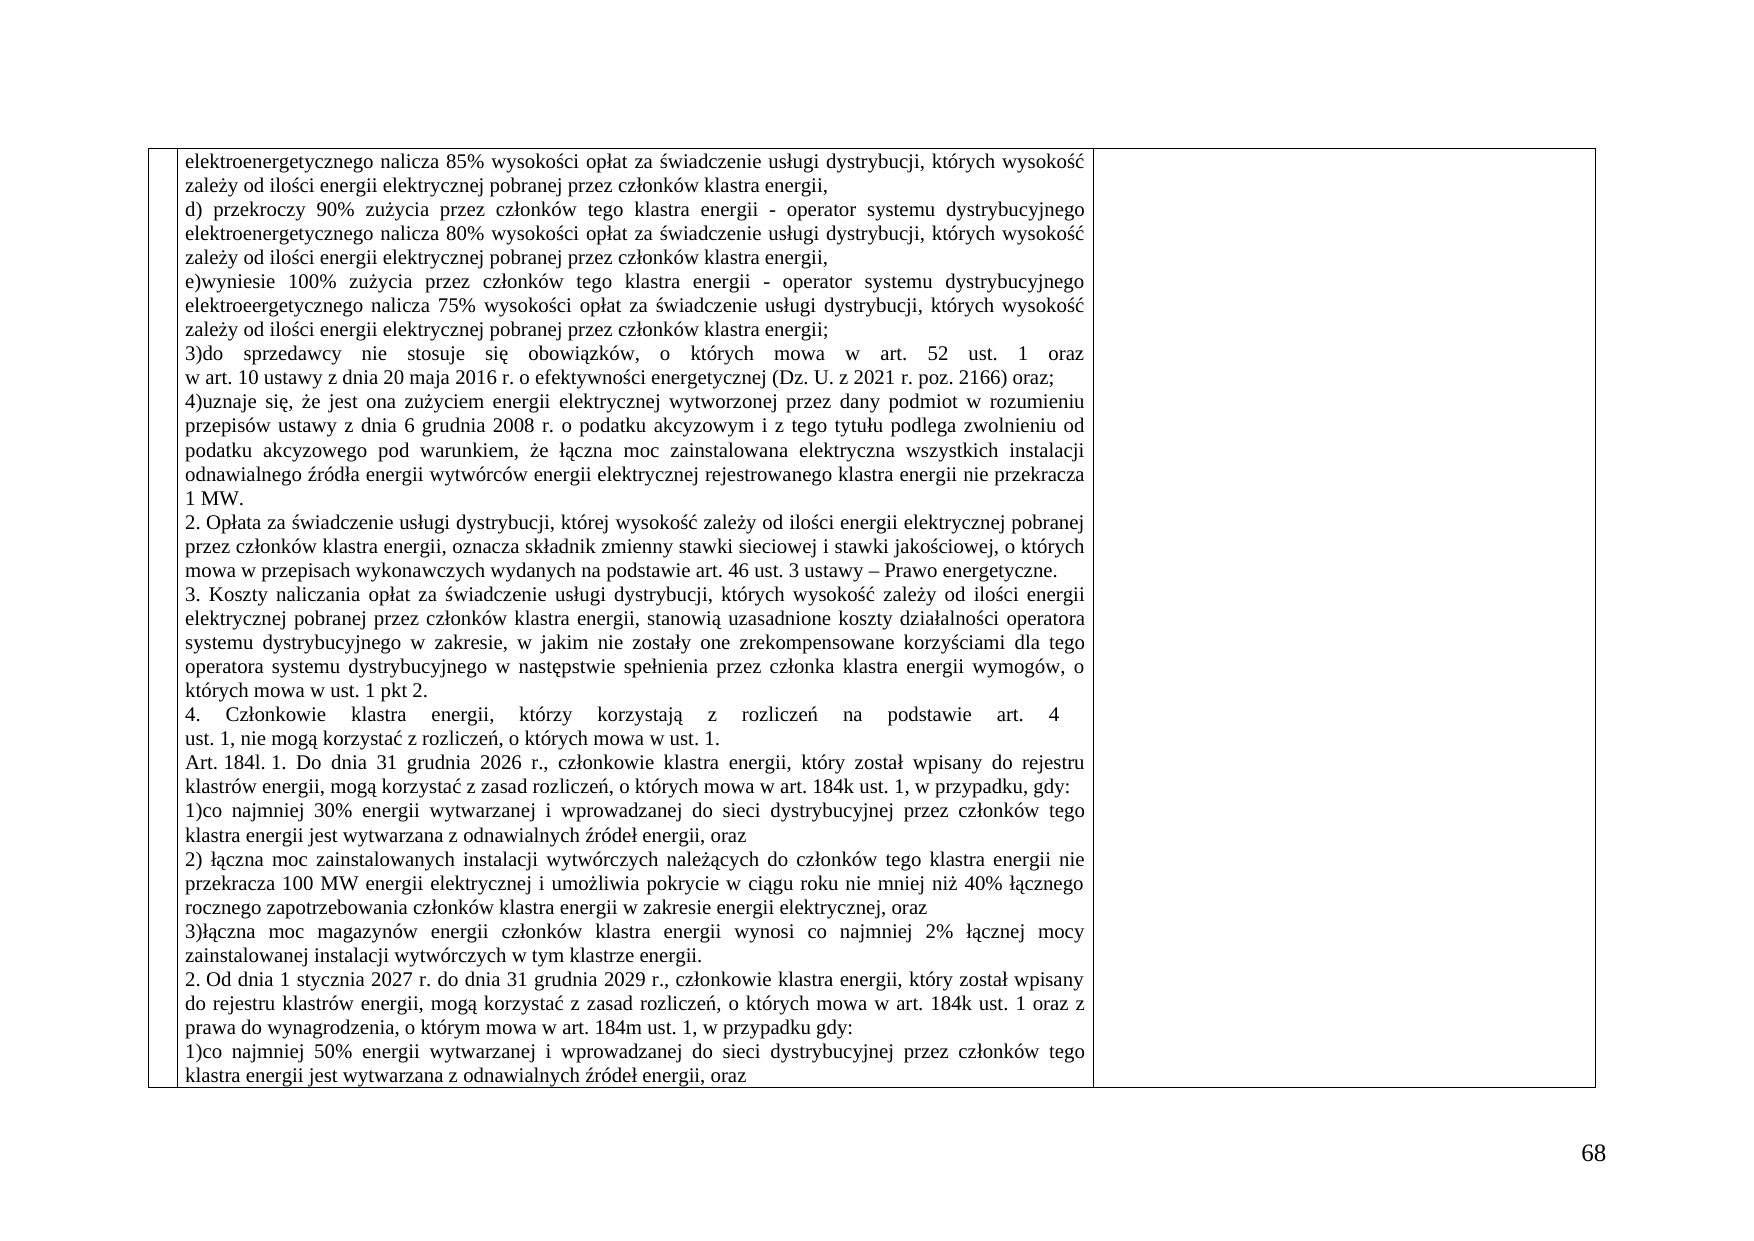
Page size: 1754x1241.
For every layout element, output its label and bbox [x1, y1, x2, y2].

table_cell [1094, 149, 1595, 1087]
table_cell [149, 149, 177, 1087]
table_cell [178, 149, 1093, 1087]
